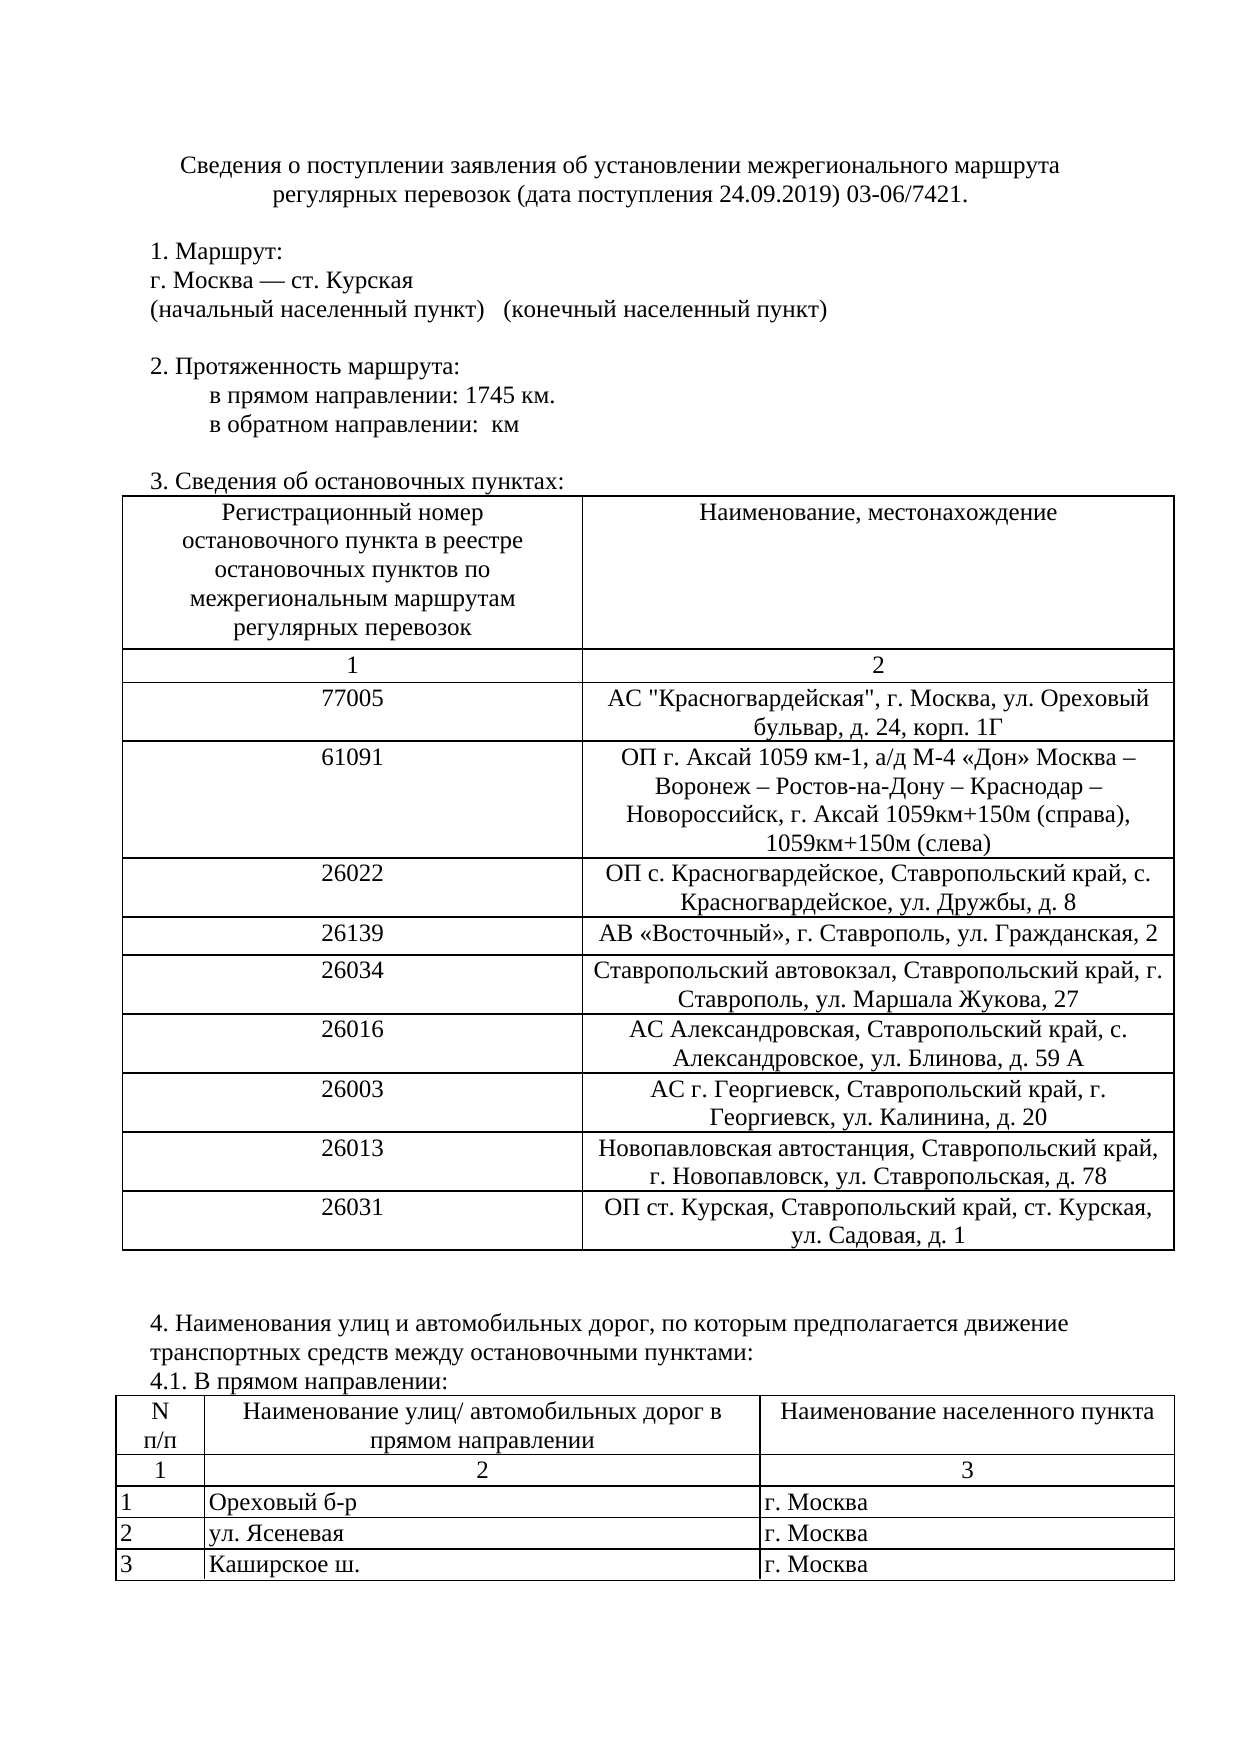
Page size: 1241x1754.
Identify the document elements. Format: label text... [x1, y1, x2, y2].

text 1. Маршрут: [150, 236, 1090, 265]
table_cell 2 [583, 650, 1173, 681]
table_cell 26022 [123, 859, 582, 916]
text в прямом направлении: 1745 км. [150, 380, 1090, 409]
table_header Регистрационный номер остановочного пункта в реестре остановочных пунктов по межрегиональным маршрутам регулярных перевозок [123, 497, 582, 648]
table_cell 26034 [123, 956, 582, 1013]
text 3. Сведения об остановочных пунктах: [150, 466, 1090, 495]
text 4.1. В прямом направлении: [150, 1366, 1090, 1394]
table_cell ОП с. Красногвардейское, Ставропольский край, с. Красногвардейское, ул. Дружбы, д. 8 [583, 859, 1173, 916]
table_cell 1 [117, 1455, 204, 1485]
table_cell 2 [205, 1455, 759, 1485]
table_cell 77005 [123, 683, 582, 740]
table_cell Ставропольский автовокзал, Ставропольский край, г. Ставрополь, ул. Маршала Жукова, 27 [583, 956, 1173, 1013]
table_cell г. Москва [761, 1487, 1174, 1517]
table_cell ОП г. Аксай 1059 км-1, а/д М-4 «Дон» Москва – Воронеж – Ростов-на-Дону – Краснодар – Новороссийск, г. Аксай 1059км+150м (справа), 1059км+150м (слева) [583, 742, 1173, 857]
table_cell 26003 [123, 1074, 582, 1131]
table_cell г. Москва [761, 1550, 1174, 1579]
table_cell 1 [117, 1487, 204, 1517]
table_cell Новопавловская автостанция, Ставропольский край, г. Новопавловск, ул. Ставропольская, д. 78 [583, 1133, 1173, 1190]
table_cell ул. Ясеневая [205, 1518, 759, 1548]
text (начальный населенный пункт) (конечный населенный пункт) [150, 294, 1090, 322]
table_header Наименование населенного пункта [761, 1396, 1174, 1454]
table_header Наименование, местонахождение [583, 497, 1173, 648]
table_cell 26139 [123, 918, 582, 954]
table_cell 2 [117, 1518, 204, 1548]
table_cell 3 [117, 1550, 204, 1579]
table_cell 26013 [123, 1133, 582, 1190]
text 4. Наименования улиц и автомобильных дорог, по которым предполагается движение транспортных средств между остановочными пунктами: [150, 1308, 1090, 1366]
text в обратном направлении: км [150, 409, 1090, 437]
table_cell АС Александровская, Ставропольский край, с. Александровское, ул. Блинова, д. 59 А [583, 1015, 1173, 1072]
table_cell АС г. Георгиевск, Ставропольский край, г. Георгиевск, ул. Калинина, д. 20 [583, 1074, 1173, 1131]
table_cell 3 [761, 1455, 1174, 1485]
table_cell АВ «Восточный», г. Ставрополь, ул. Гражданская, 2 [583, 918, 1173, 954]
table_cell 26031 [123, 1192, 582, 1249]
table_header N п/п [117, 1396, 204, 1454]
table_cell 61091 [123, 742, 582, 857]
table_cell ОП ст. Курская, Ставропольский край, ст. Курская, ул. Садовая, д. 1 [583, 1192, 1173, 1249]
table_cell АС "Красногвардейская", г. Москва, ул. Ореховый бульвар, д. 24, корп. 1Г [583, 683, 1173, 740]
table_header Наименование улиц/ автомобильных дорог в прямом направлении [205, 1396, 759, 1454]
text г. Москва — ст. Курская [150, 265, 1090, 294]
table_cell Каширское ш. [205, 1550, 759, 1579]
table_cell Ореховый б-р [205, 1487, 759, 1517]
table_cell 1 [123, 650, 582, 681]
table_cell 26016 [123, 1015, 582, 1072]
text 2. Протяженность маршрута: [150, 351, 1090, 380]
text Сведения о поступлении заявления об установлении межрегионального маршрута регулярных перевозок (дата поступления 24.09.2019) 03-06/7421. [150, 150, 1090, 207]
table_cell г. Москва [761, 1518, 1174, 1548]
